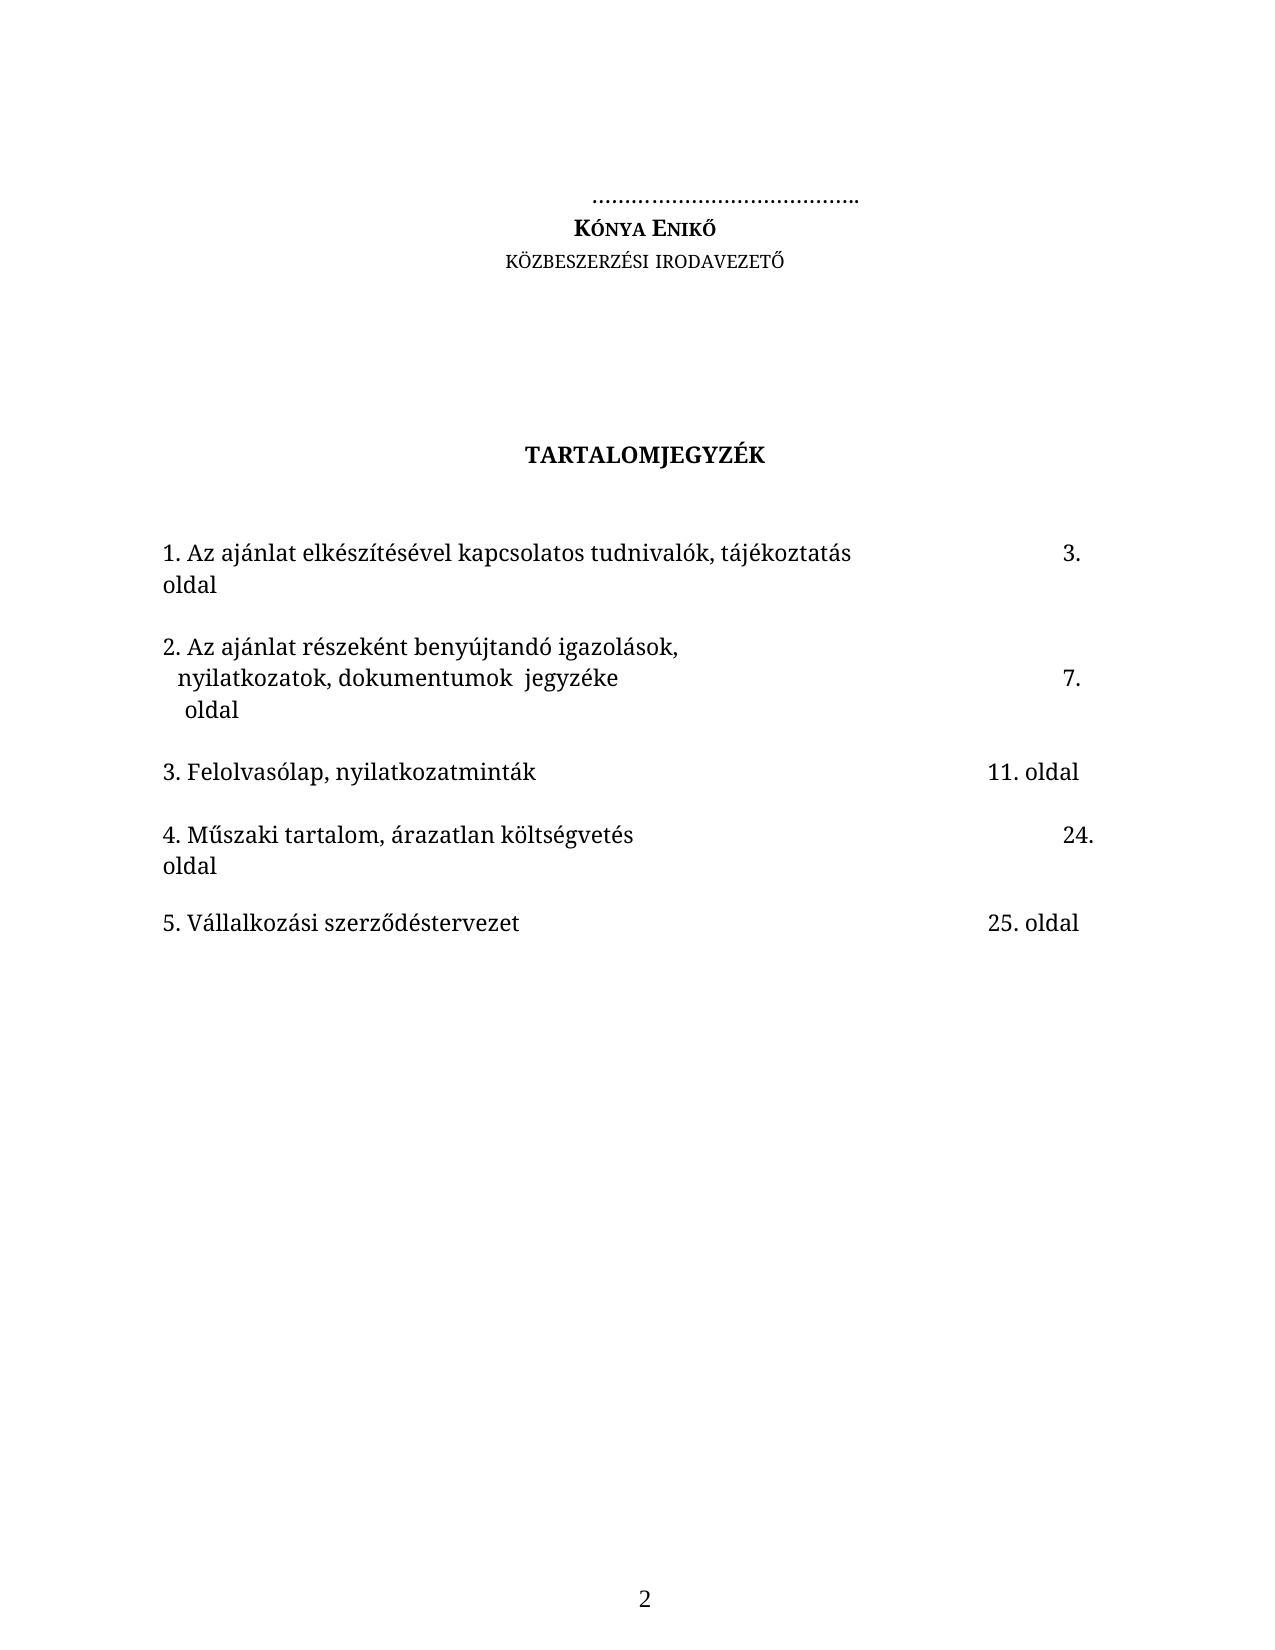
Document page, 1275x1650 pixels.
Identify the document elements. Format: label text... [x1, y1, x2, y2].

text 3. Felolvasólap, nyilatkozatminták 11. oldal [162, 756, 1127, 787]
text közbeszerzési irodavezető [162, 243, 1127, 275]
text TARTALOMJEGYZÉK [162, 437, 1127, 471]
text 1. Az ajánlat elkészítésével kapcsolatos tudnivalók, tájékoztatás 3. oldal [162, 537, 1127, 600]
text ………………………………….. [312, 179, 1127, 210]
text nyilatkozatok, dokumentumok jegyzéke 7. oldal [177, 662, 1127, 725]
text 5. Vállalkozási szerződéstervezet 25. oldal [162, 905, 1127, 938]
text Kónya Enikő [162, 210, 1127, 243]
text 2. Az ajánlat részeként benyújtandó igazolások, [162, 631, 1127, 662]
text 4. Műszaki tartalom, árazatlan költségvetés 24. oldal [162, 818, 1127, 881]
